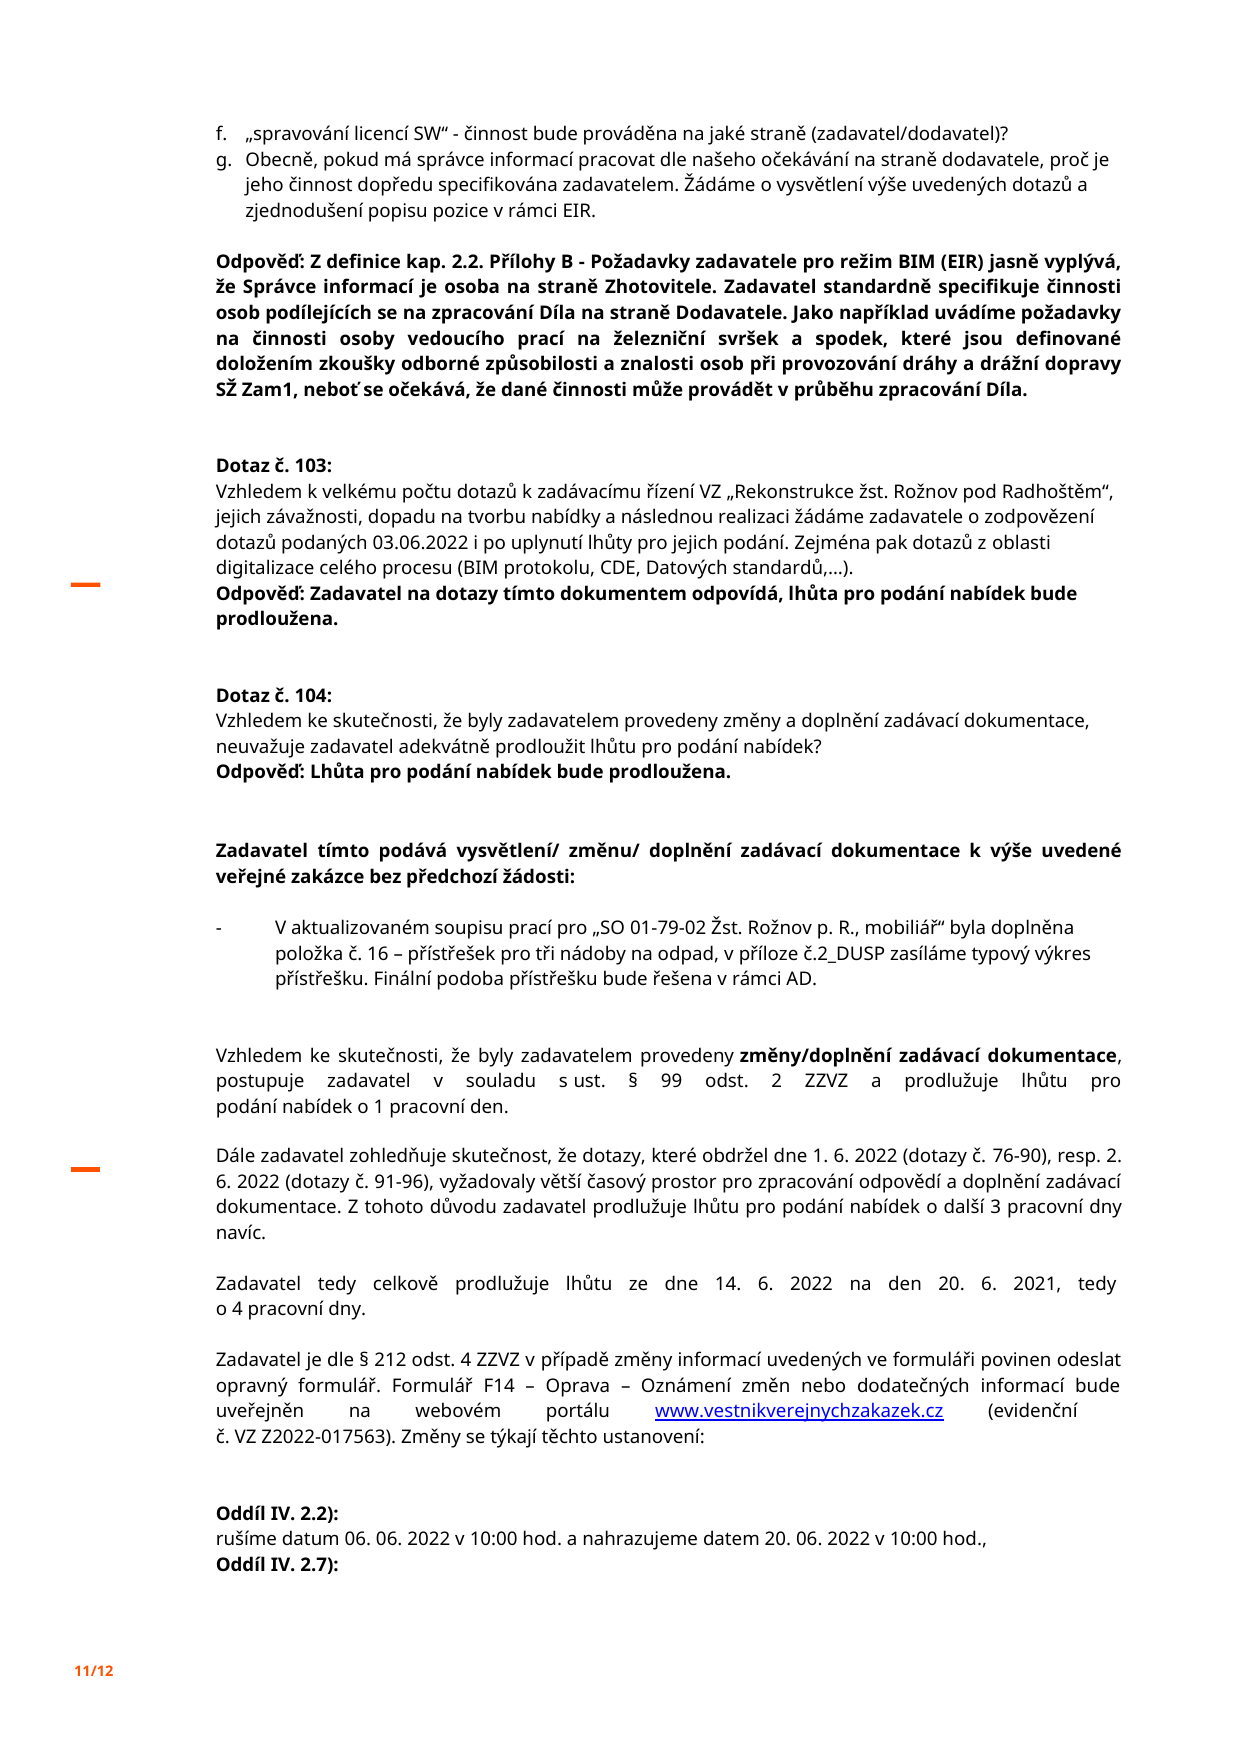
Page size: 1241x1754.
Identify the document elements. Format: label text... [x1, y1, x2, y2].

text Zadavatel je dle § 212 odst. 4 ZZVZ v případě změny informací uvedených ve formuláři povinen odeslat opravný formulář. Formulář F14 – Oprava – Oznámení změn nebo dodatečných informací bude uveřejněn na webovém portálu www.vestnikverejnychzakazek.cz (evidenční č. VZ Z2022-017563). Změny se týkají těchto ustanovení: [216, 1347, 1122, 1449]
text rušíme datum 06. 06. 2022 v 10:00 hod. a nahrazujeme datem 20. 06. 2022 v 10:00 hod., [216, 1525, 1122, 1551]
text Zadavatel tedy celkově prodlužuje lhůtu ze dne 14. 6. 2022 na den 20. 6. 2021, tedy o 4 pracovní dny. [216, 1270, 1122, 1321]
text Oddíl IV. 2.2): [216, 1500, 1122, 1525]
text Vzhledem ke skutečnosti, že byly zadavatelem provedeny změny a doplnění zadávací dokumentace, neuvažuje zadavatel adekvátně prodloužit lhůtu pro podání nabídek? [216, 708, 1122, 759]
list V aktualizovaném soupisu prací pro „SO 01-79-02 Žst. Rožnov p. R., mobiliář“ byla doplněna položka č. 16 – přístřešek pro tři nádoby na odpad, v příloze č.2_DUSP zasíláme typový výkres přístřešku. Finální podoba přístřešku bude řešena v rámci AD. [216, 914, 1122, 991]
text Dále zadavatel zohledňuje skutečnost, že dotazy, které obdržel dne 1. 6. 2022 (dotazy č. 76-90), resp. 2. 6. 2022 (dotazy č. 91-96), vyžadovaly větší časový prostor pro zpracování odpovědí a doplnění zadávací dokumentace. Z tohoto důvodu zadavatel prodlužuje lhůtu pro podání nabídek o další 3 pracovní dny navíc. [216, 1142, 1122, 1244]
text Odpověď: Lhůta pro podání nabídek bude prodloužena. [216, 759, 1122, 784]
text Vzhledem k velkému počtu dotazů k zadávacímu řízení VZ „Rekonstrukce žst. Rožnov pod Radhoštěm“, jejich závažnosti, dopadu na tvorbu nabídky a následnou realizaci žádáme zadavatele o zodpovězení dotazů podaných 03.06.2022 i po uplynutí lhůty pro jejich podání. Zejména pak dotazů z oblasti digitalizace celého procesu (BIM protokolu, CDE, Datových standardů,…). [216, 478, 1122, 580]
text Zadavatel tímto podává vysvětlení/ změnu/ doplnění zadávací dokumentace k výše uvedené veřejné zakázce bez předchozí žádosti: [216, 838, 1122, 889]
list Obecně, pokud má správce informací pracovat dle našeho očekávání na straně dodavatele, proč je jeho činnost dopředu specifikována zadavatelem. Žádáme o vysvětlení výše uvedených dotazů a zjednodušení popisu pozice v rámci EIR. [216, 146, 1122, 223]
text Dotaz č. 103: [216, 452, 1122, 478]
text Dotaz č. 104: [216, 682, 1122, 708]
list „spravování licencí SW“ - činnost bude prováděna na jaké straně (zadavatel/dodavatel)? [216, 121, 1122, 146]
text Vzhledem ke skutečnosti, že byly zadavatelem provedeny změny/doplnění zadávací dokumentace, postupuje zadavatel v souladu s ust. § 99 odst. 2 ZZVZ a prodlužuje lhůtu pro podání nabídek o 1 pracovní den. [216, 1042, 1122, 1118]
text Odpověď: Zadavatel na dotazy tímto dokumentem odpovídá, lhůta pro podání nabídek bude prodloužena. [216, 580, 1122, 631]
text Odpověď: Z definice kap. 2.2. Přílohy B - Požadavky zadavatele pro režim BIM (EIR) jasně vyplývá, že Správce informací je osoba na straně Zhotovitele. Zadavatel standardně specifikuje činnosti osob podílejících se na zpracování Díla na straně Dodavatele. Jako například uvádíme požadavky na činnosti osoby vedoucího prací na železniční svršek a spodek, které jsou definované doložením zkoušky odborné způsobilosti a znalosti osob při provozování dráhy a drážní dopravy SŽ Zam1, neboť se očekává, že dané činnosti může provádět v průběhu zpracování Díla. [216, 248, 1122, 401]
text Oddíl IV. 2.7): [216, 1551, 1122, 1576]
